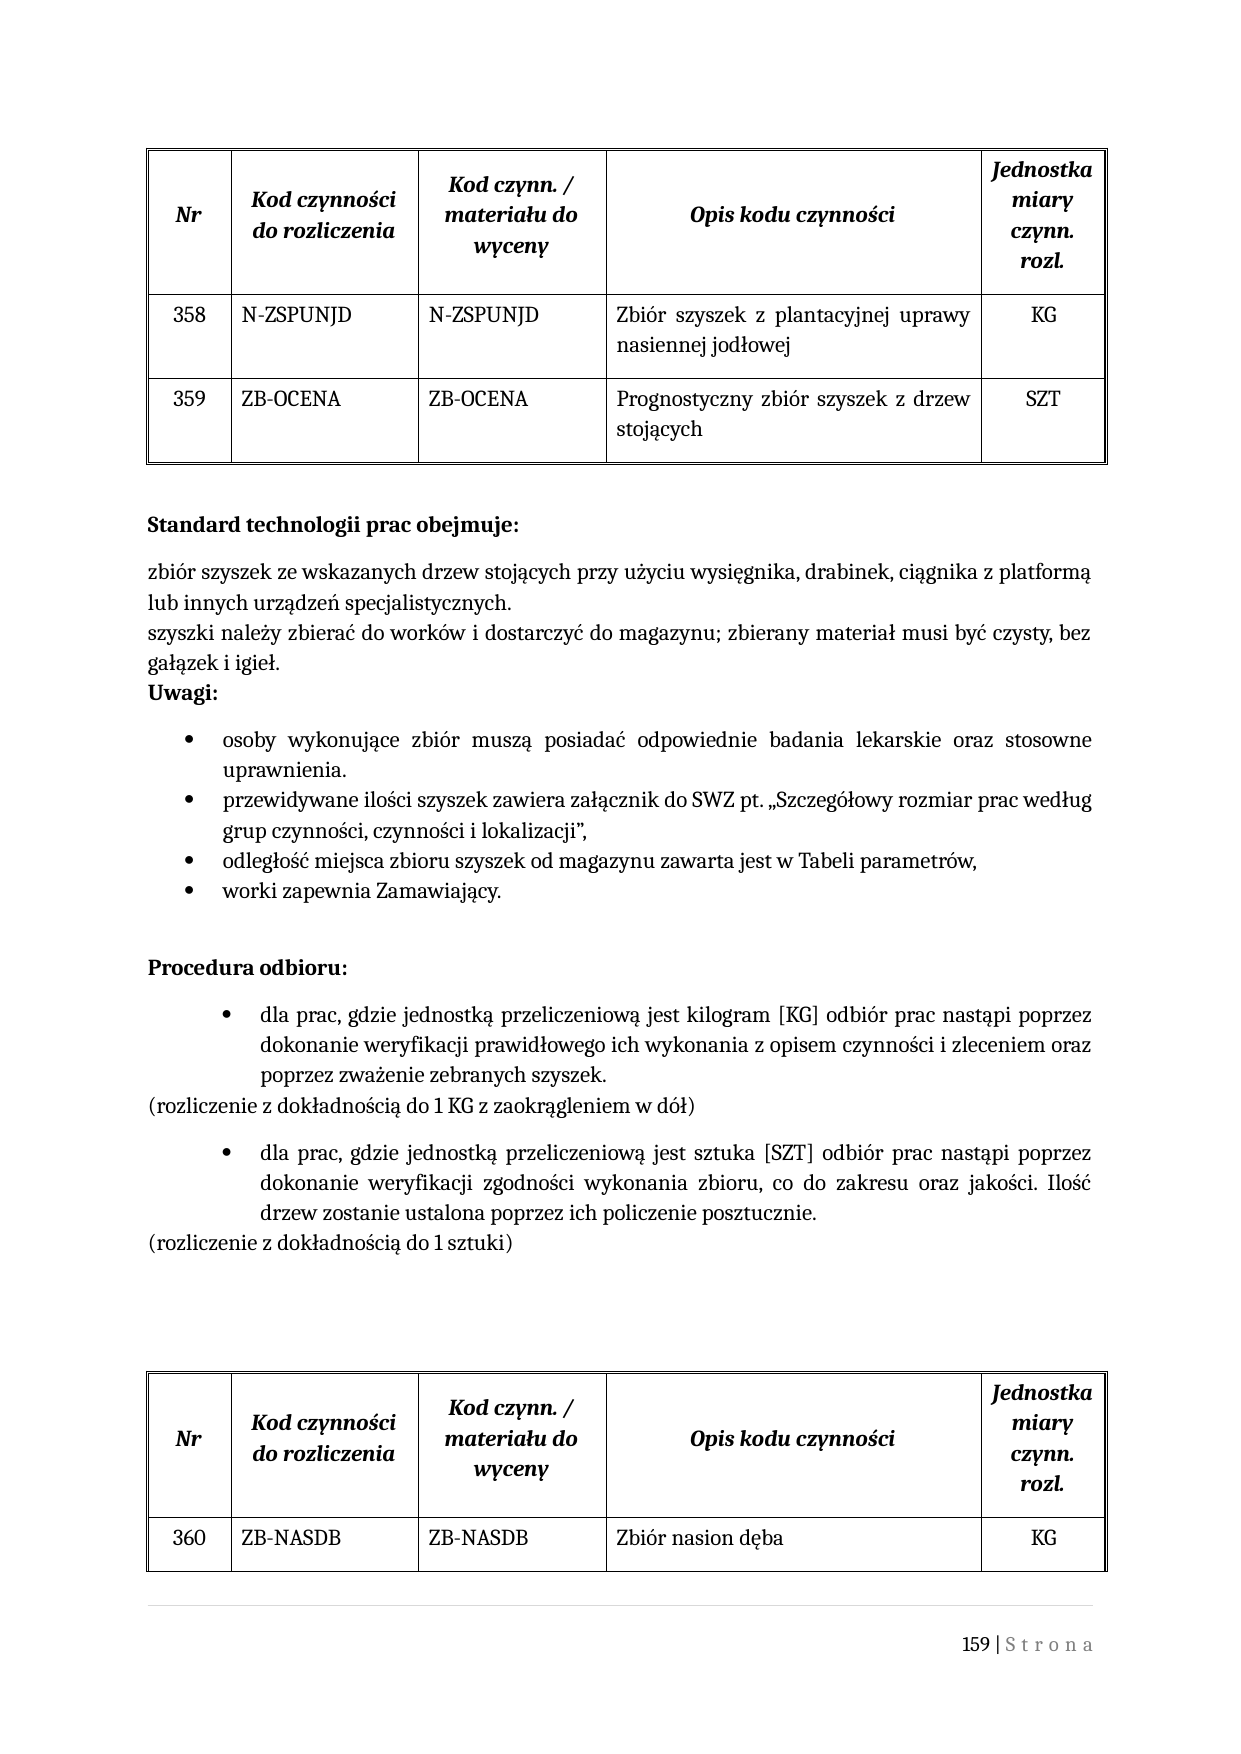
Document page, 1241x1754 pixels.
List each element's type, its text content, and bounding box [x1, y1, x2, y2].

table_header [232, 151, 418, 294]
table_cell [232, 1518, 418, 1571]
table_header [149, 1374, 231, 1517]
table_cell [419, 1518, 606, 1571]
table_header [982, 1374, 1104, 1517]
text Procedura odbioru: [148, 955, 1093, 981]
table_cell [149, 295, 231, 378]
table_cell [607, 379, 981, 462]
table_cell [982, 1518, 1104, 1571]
text Uwagi: [148, 680, 1093, 706]
text Standard technologii prac obejmuje: [148, 512, 1093, 539]
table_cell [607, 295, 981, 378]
text (rozliczenie z dokładnością do 1 KG z zaokrągleniem w dół) [148, 1092, 1093, 1119]
list odległość miejsca zbioru szyszek od magazynu zawarta jest w Tabeli parametrów, [185, 848, 1093, 874]
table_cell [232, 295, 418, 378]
text szyszki należy zbierać do worków i dostarczyć do magazynu; zbierany materiał musi być czysty, bez gałązek i igieł. [148, 619, 1093, 676]
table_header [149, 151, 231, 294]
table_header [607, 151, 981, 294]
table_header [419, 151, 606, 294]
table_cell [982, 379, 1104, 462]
list worki zapewnia Zamawiający. [185, 878, 1093, 904]
list przewidywane ilości szyszek zawiera załącznik do SWZ pt. „Szczegółowy rozmiar prac według grup czynności, czynności i lokalizacji”, [185, 787, 1093, 844]
list osoby wykonujące zbiór muszą posiadać odpowiednie badania lekarskie oraz stosowne uprawnienia. [185, 727, 1093, 783]
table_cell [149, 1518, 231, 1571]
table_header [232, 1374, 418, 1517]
list dla prac, gdzie jednostką przeliczeniową jest sztuka [SZT] odbiór prac nastąpi poprzez dokonanie weryfikacji zgodności wykonania zbioru, co do zakresu oraz jakości. Ilość drzew zostanie ustalona poprzez ich policzenie posztucznie. [223, 1139, 1093, 1226]
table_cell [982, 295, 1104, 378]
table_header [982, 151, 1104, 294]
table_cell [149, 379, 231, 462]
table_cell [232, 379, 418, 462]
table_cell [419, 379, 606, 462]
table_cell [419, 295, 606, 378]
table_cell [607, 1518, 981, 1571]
text (rozliczenie z dokładnością do 1 sztuki) [148, 1230, 1093, 1256]
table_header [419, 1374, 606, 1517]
list dla prac, gdzie jednostką przeliczeniową jest kilogram [KG] odbiór prac nastąpi poprzez dokonanie weryfikacji prawidłowego ich wykonania z opisem czynności i zleceniem oraz poprzez zważenie zebranych szyszek. [223, 1002, 1093, 1089]
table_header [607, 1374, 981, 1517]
text zbiór szyszek ze wskazanych drzew stojących przy użyciu wysięgnika, drabinek, ciągnika z platformą lub innych urządzeń specjalistycznych. [148, 559, 1093, 616]
